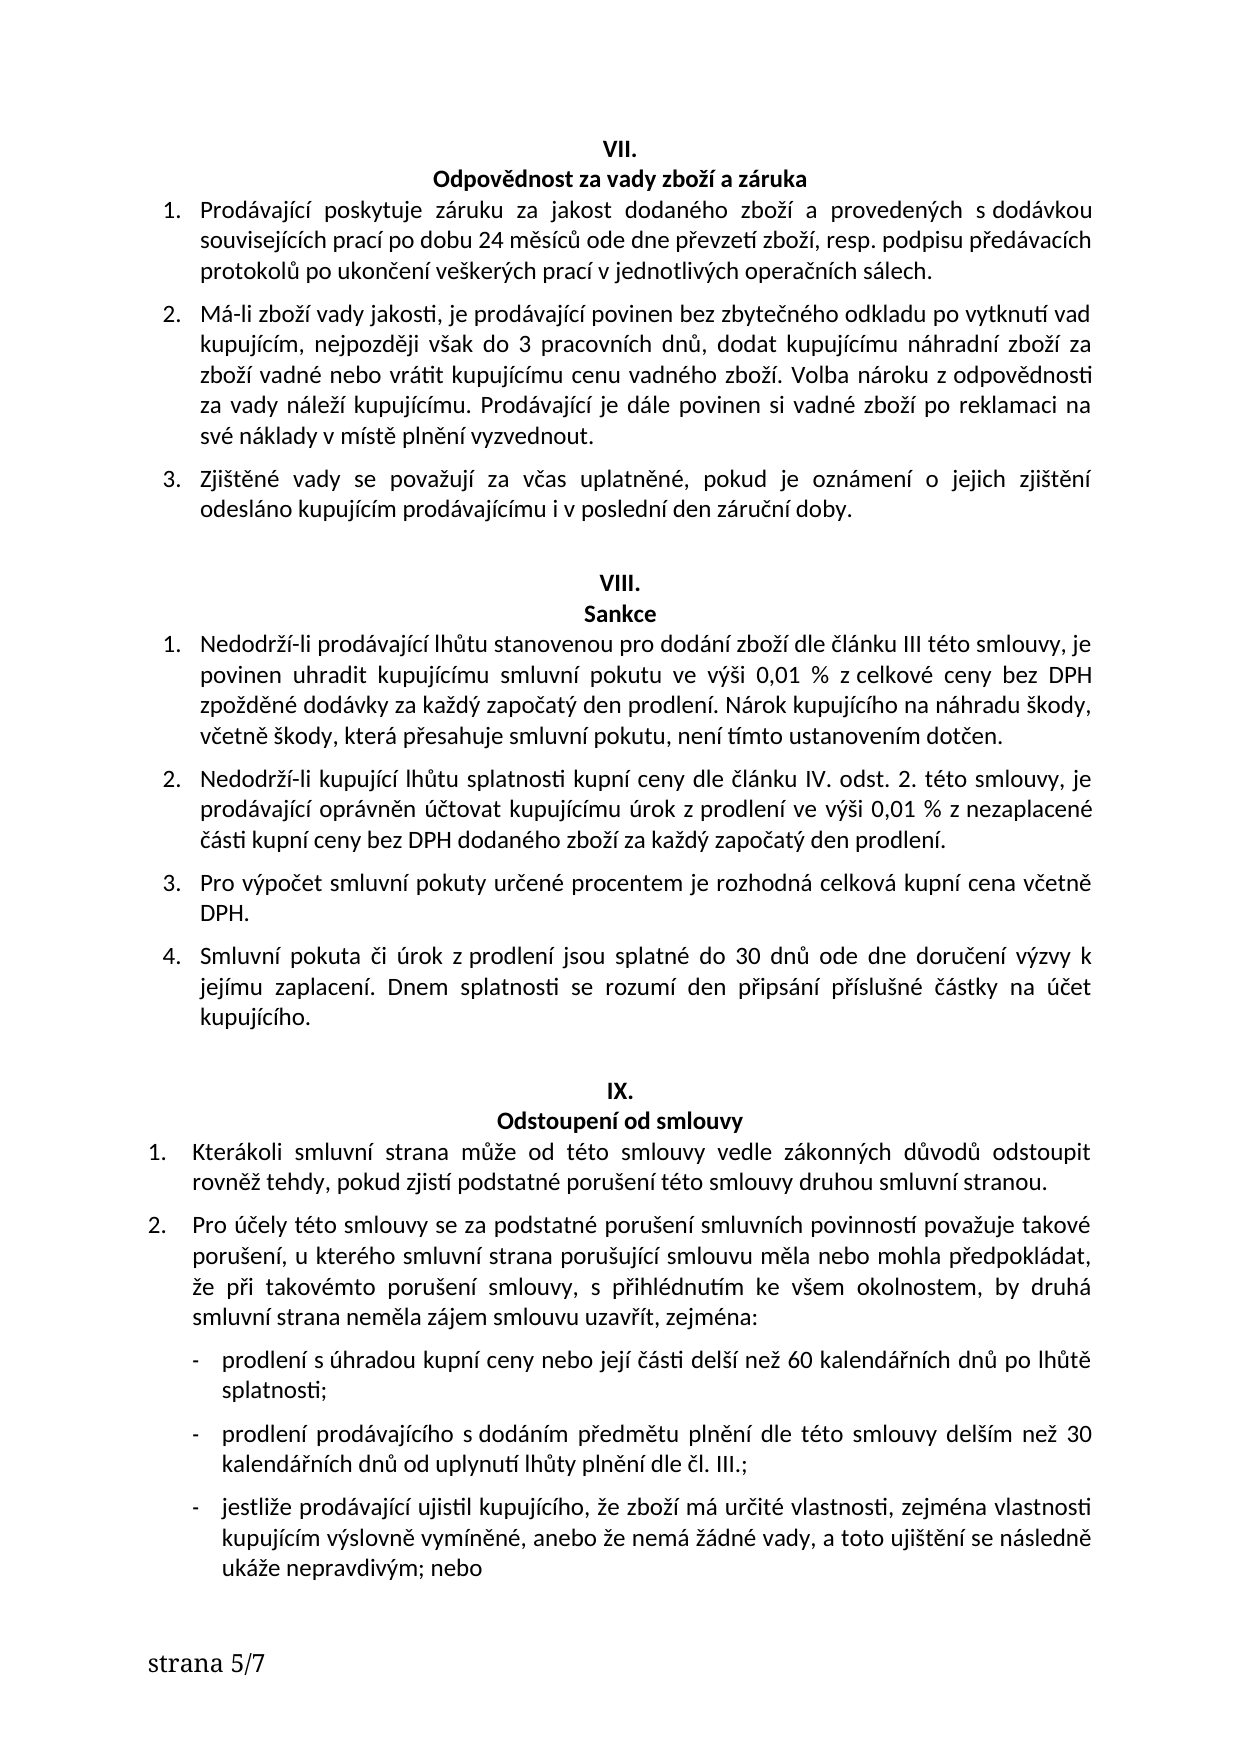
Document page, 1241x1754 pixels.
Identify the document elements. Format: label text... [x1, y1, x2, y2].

list Kterákoli smluvní strana může od této smlouvy vedle zákonných důvodů odstoupit rovněž tehdy, pokud zjistí podstatné porušení této smlouvy druhou smluvní stranou. [148, 1136, 1092, 1197]
list Pro účely této smlouvy se za podstatné porušení smluvních povinností považuje takové porušení, u kterého smluvní strana porušující smlouvu měla nebo mohla předpokládat, že při takovémto porušení smlouvy, s přihlédnutím ke všem okolnostem, by druhá smluvní strana neměla zájem smlouvu uzavřít, zejména: [148, 1209, 1092, 1332]
list jestliže prodávající ujistil kupujícího, že zboží má určité vlastnosti, zejména vlastnosti kupujícím výslovně vymíněné, anebo že nemá žádné vady, a toto ujištění se následně ukáže nepravdivým; nebo [192, 1491, 1092, 1583]
list Má-li zboží vady jakosti, je prodávající povinen bez zbytečného odkladu po vytknutí vad kupujícím, nejpozději však do 3 pracovních dnů, dodat kupujícímu náhradní zboží za zboží vadné nebo vrátit kupujícímu cenu vadného zboží. Volba nároku z odpovědnosti za vady náleží kupujícímu. Prodávající je dále povinen si vadné zboží po reklamaci na své náklady v místě plnění vyzvednout. [162, 298, 1092, 451]
list Nedodrží-li kupující lhůtu splatnosti kupní ceny dle článku IV. odst. 2. této smlouvy, je prodávající oprávněn účtovat kupujícímu úrok z prodlení ve výši 0,01 % z nezaplacené části kupní ceny bez DPH dodaného zboží za každý započatý den prodlení. [162, 763, 1092, 854]
text VII. [148, 133, 1092, 163]
list Nedodrží-li prodávající lhůtu stanovenou pro dodání zboží dle článku III této smlouvy, je povinen uhradit kupujícímu smluvní pokutu ve výši 0,01 % z celkové ceny bez DPH zpožděné dodávky za každý započatý den prodlení. Nárok kupujícího na náhradu škody, včetně škody, která přesahuje smluvní pokutu, není tímto ustanovením dotčen. [162, 628, 1092, 750]
list Smluvní pokuta či úrok z prodlení jsou splatné do 30 dnů ode dne doručení výzvy k jejímu zaplacení. Dnem splatnosti se rozumí den připsání příslušné částky na účet kupujícího. [162, 940, 1092, 1032]
list prodlení s úhradou kupní ceny nebo její části delší než 60 kalendářních dnů po lhůtě splatnosti; [192, 1344, 1092, 1405]
list prodlení prodávajícího s dodáním předmětu plnění dle této smlouvy delším než 30 kalendářních dnů od uplynutí lhůty plnění dle čl. III.; [192, 1418, 1092, 1479]
list Prodávající poskytuje záruku za jakost dodaného zboží a provedených s dodávkou souvisejících prací po dobu 24 měsíců ode dne převzetí zboží, resp. podpisu předávacích protokolů po ukončení veškerých prací v jednotlivých operačních sálech. [162, 194, 1092, 286]
text IX. [148, 1075, 1092, 1106]
subtitle Odpovědnost za vady zboží a záruka [148, 163, 1092, 194]
subtitle Sankce [148, 598, 1092, 628]
list Zjištěné vady se považují za včas uplatněné, pokud je oznámení o jejich zjištění odesláno kupujícím prodávajícímu i v poslední den záruční doby. [162, 463, 1092, 524]
text Odstoupení od smlouvy [148, 1106, 1092, 1136]
list Pro výpočet smluvní pokuty určené procentem je rozhodná celková kupní cena včetně DPH. [162, 867, 1092, 928]
text VIII. [148, 567, 1092, 598]
